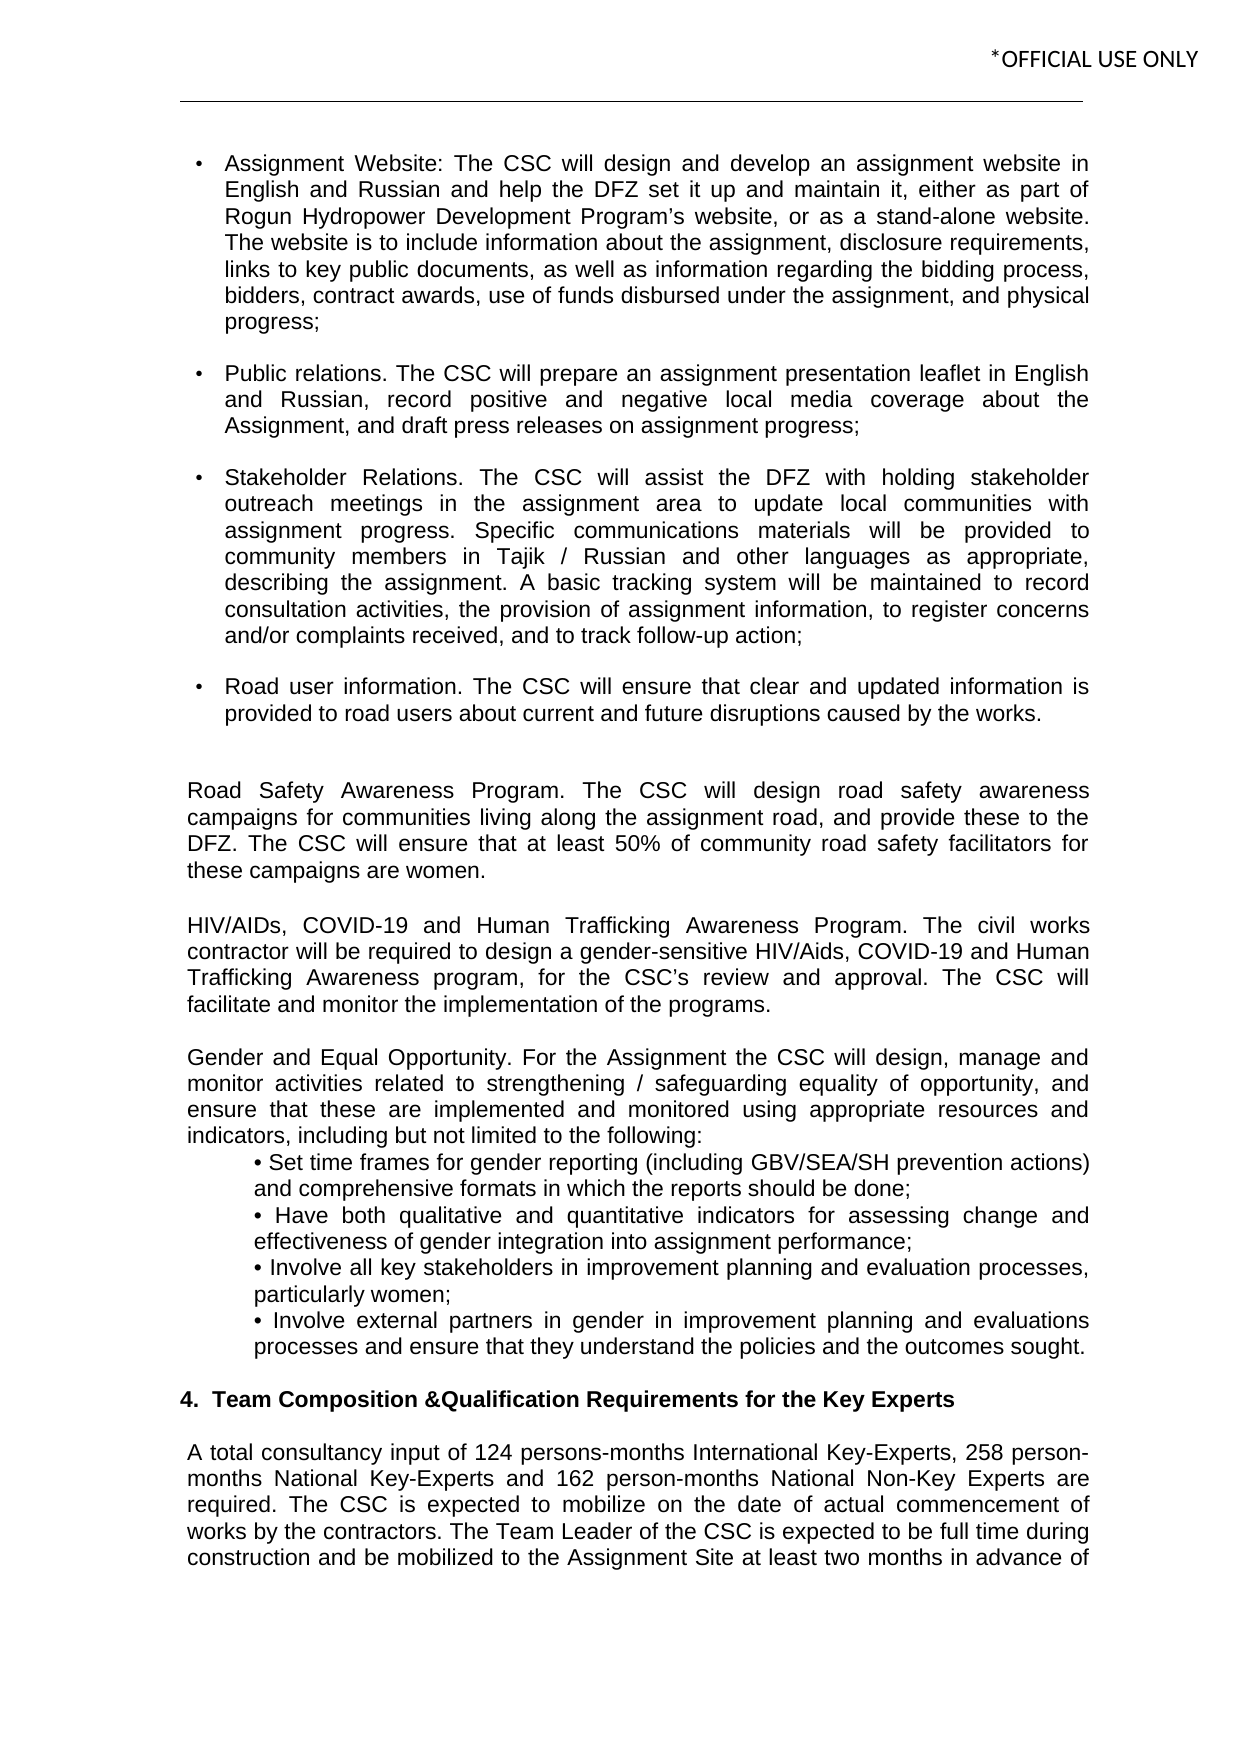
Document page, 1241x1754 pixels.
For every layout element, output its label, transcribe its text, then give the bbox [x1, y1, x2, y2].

list Assignment Website: The CSC will design and develop an assignment website in English and Russian and help the DFZ set it up and maintain it, either as part of Rogun Hydropower Development Program’s website, or as a stand-alone website. The website is to include information about the assignment, disclosure requirements, links to key public documents, as well as information regarding the bidding process, bidders, contract awards, use of funds disbursed under the assignment, and physical progress; [195, 150, 1090, 334]
text • Involve all key stakeholders in improvement planning and evaluation processes, particularly women; [254, 1254, 1090, 1307]
text • Set time frames for gender reporting (including GBV/SEA/SH prevention actions) and comprehensive formats in which the reports should be done; [254, 1149, 1090, 1202]
text Gender and Equal Opportunity. For the Assignment the CSC will design, manage and monitor activities related to strengthening / safeguarding equality of opportunity, and ensure that these are implemented and monitored using appropriate resources and indicators, including but not limited to the following: [187, 1043, 1090, 1149]
list Stakeholder Relations. The CSC will assist the DFZ with holding stakeholder outreach meetings in the assignment area to update local communities with assignment progress. Specific communications materials will be provided to community members in Tajik / Russian and other languages as appropriate, describing the assignment. A basic tracking system will be maintained to record consultation activities, the provision of assignment information, to register concerns and/or complaints received, and to track follow-up action; [195, 464, 1090, 648]
text • Have both qualitative and quantitative indicators for assessing change and effectiveness of gender integration into assignment performance; [254, 1202, 1090, 1254]
text HIV/AIDs, COVID-19 and Human Trafficking Awareness Program. The civil works contractor will be required to design a gender-sensitive HIV/Aids, COVID-19 and Human Trafficking Awareness program, for the CSC’s review and approval. The CSC will facilitate and monitor the implementation of the programs. [187, 912, 1090, 1017]
list Public relations. The CSC will prepare an assignment presentation leaflet in English and Russian, record positive and negative local media coverage about the Assignment, and draft press releases on assignment progress; [195, 359, 1090, 439]
text Road Safety Awareness Program. The CSC will design road safety awareness campaigns for communities living along the assignment road, and provide these to the DFZ. The CSC will ensure that at least 50% of community road safety facilitators for these campaigns are women. [187, 777, 1090, 883]
text • Involve external partners in gender in improvement planning and evaluations processes and ensure that they understand the policies and the outcomes sought. [254, 1307, 1090, 1360]
text 4. Team Composition &Qualification Requirements for the Key Experts [180, 1386, 1090, 1412]
list Road user information. The CSC will ensure that clear and updated information is provided to road users about current and future disruptions caused by the works. [195, 673, 1090, 726]
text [187, 1439, 1090, 1571]
